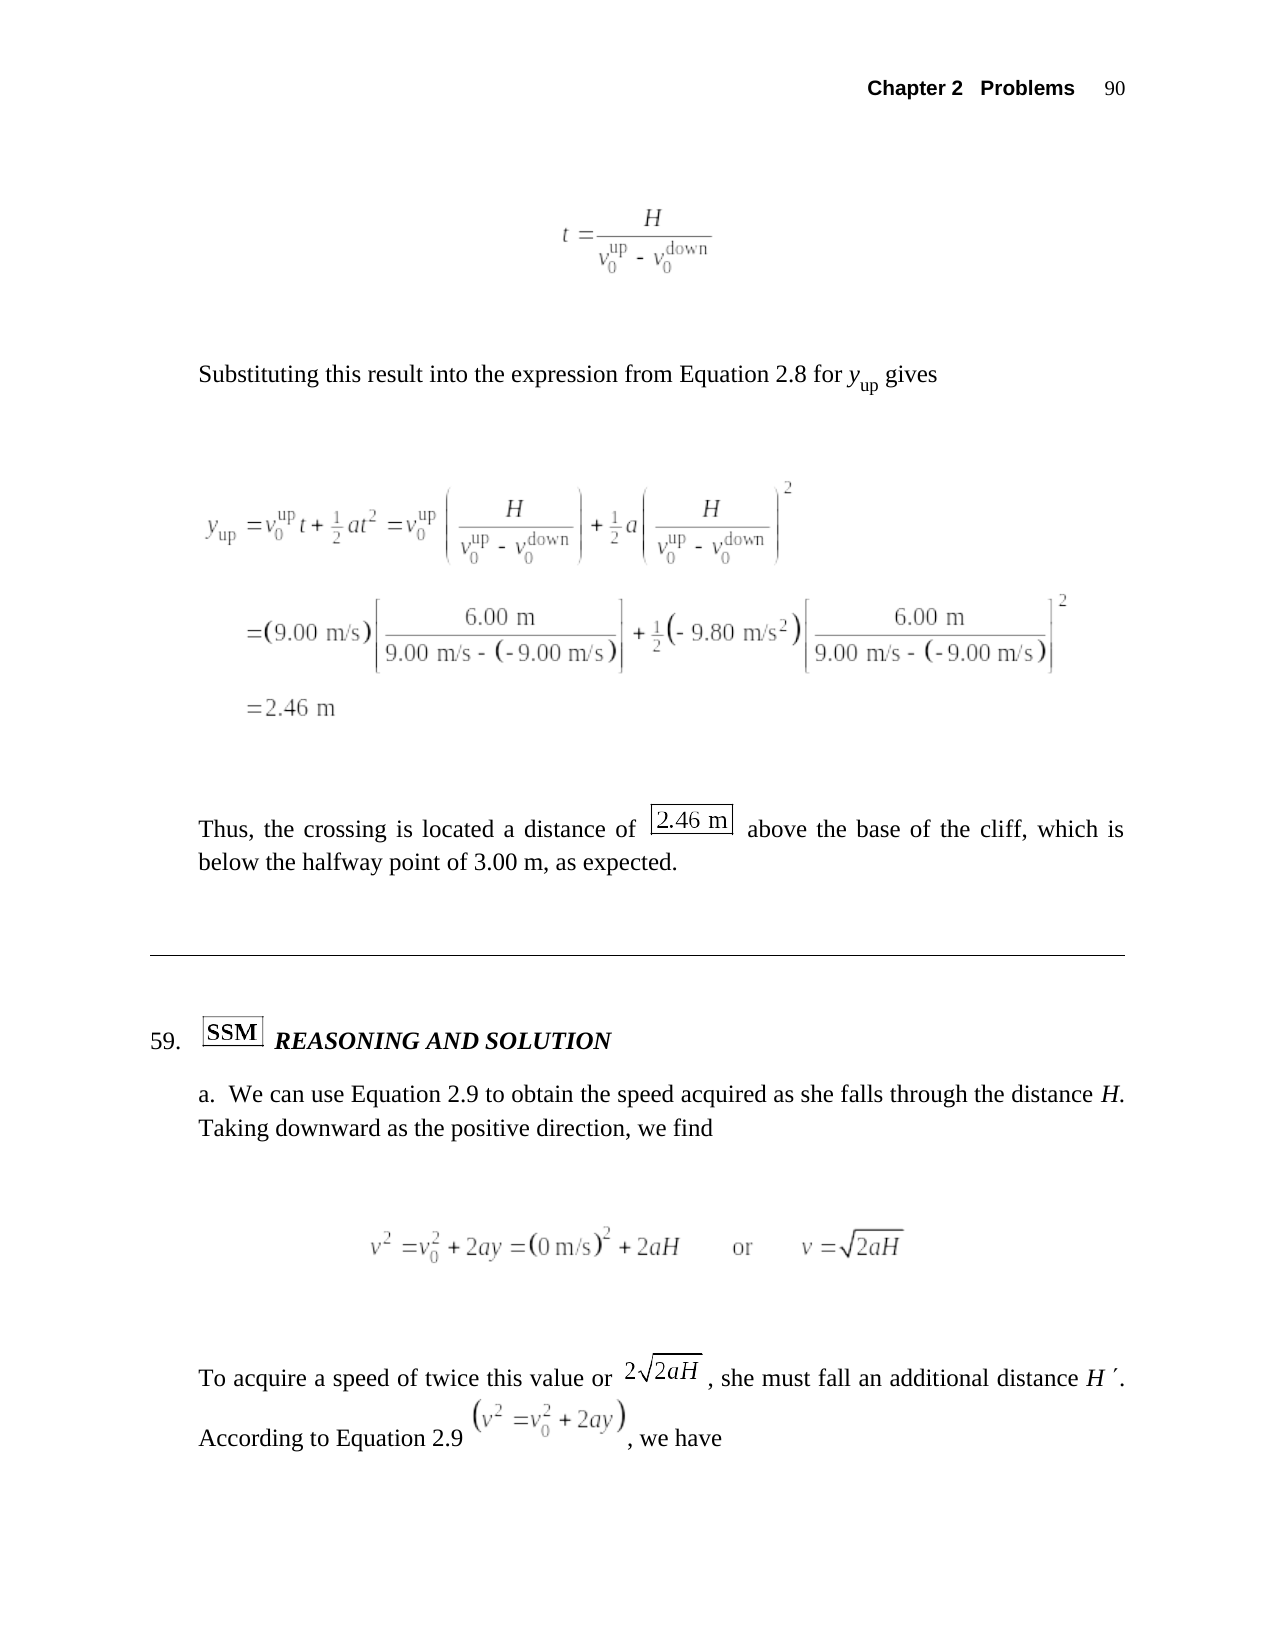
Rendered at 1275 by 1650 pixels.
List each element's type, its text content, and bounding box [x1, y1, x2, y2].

text To acquire a speed of twice this value or , she must fall an additional distance H . According to Equation 2.9 , we have [150, 1348, 1125, 1452]
text Substituting this result into the expression from Equation 2.8 for yup gives [150, 359, 1125, 396]
text Thus, the crossing is located a distance of above the base of the cliff, which is below the halfway point of 3.00 m, as expected. [150, 800, 1125, 876]
text 59. REASONING AND SOLUTION [150, 1012, 1125, 1054]
text a. We can use Equation 2.9 to obtain the speed acquired as she falls through the distance H. Taking downward as the positive direction, we find [150, 1079, 1125, 1141]
